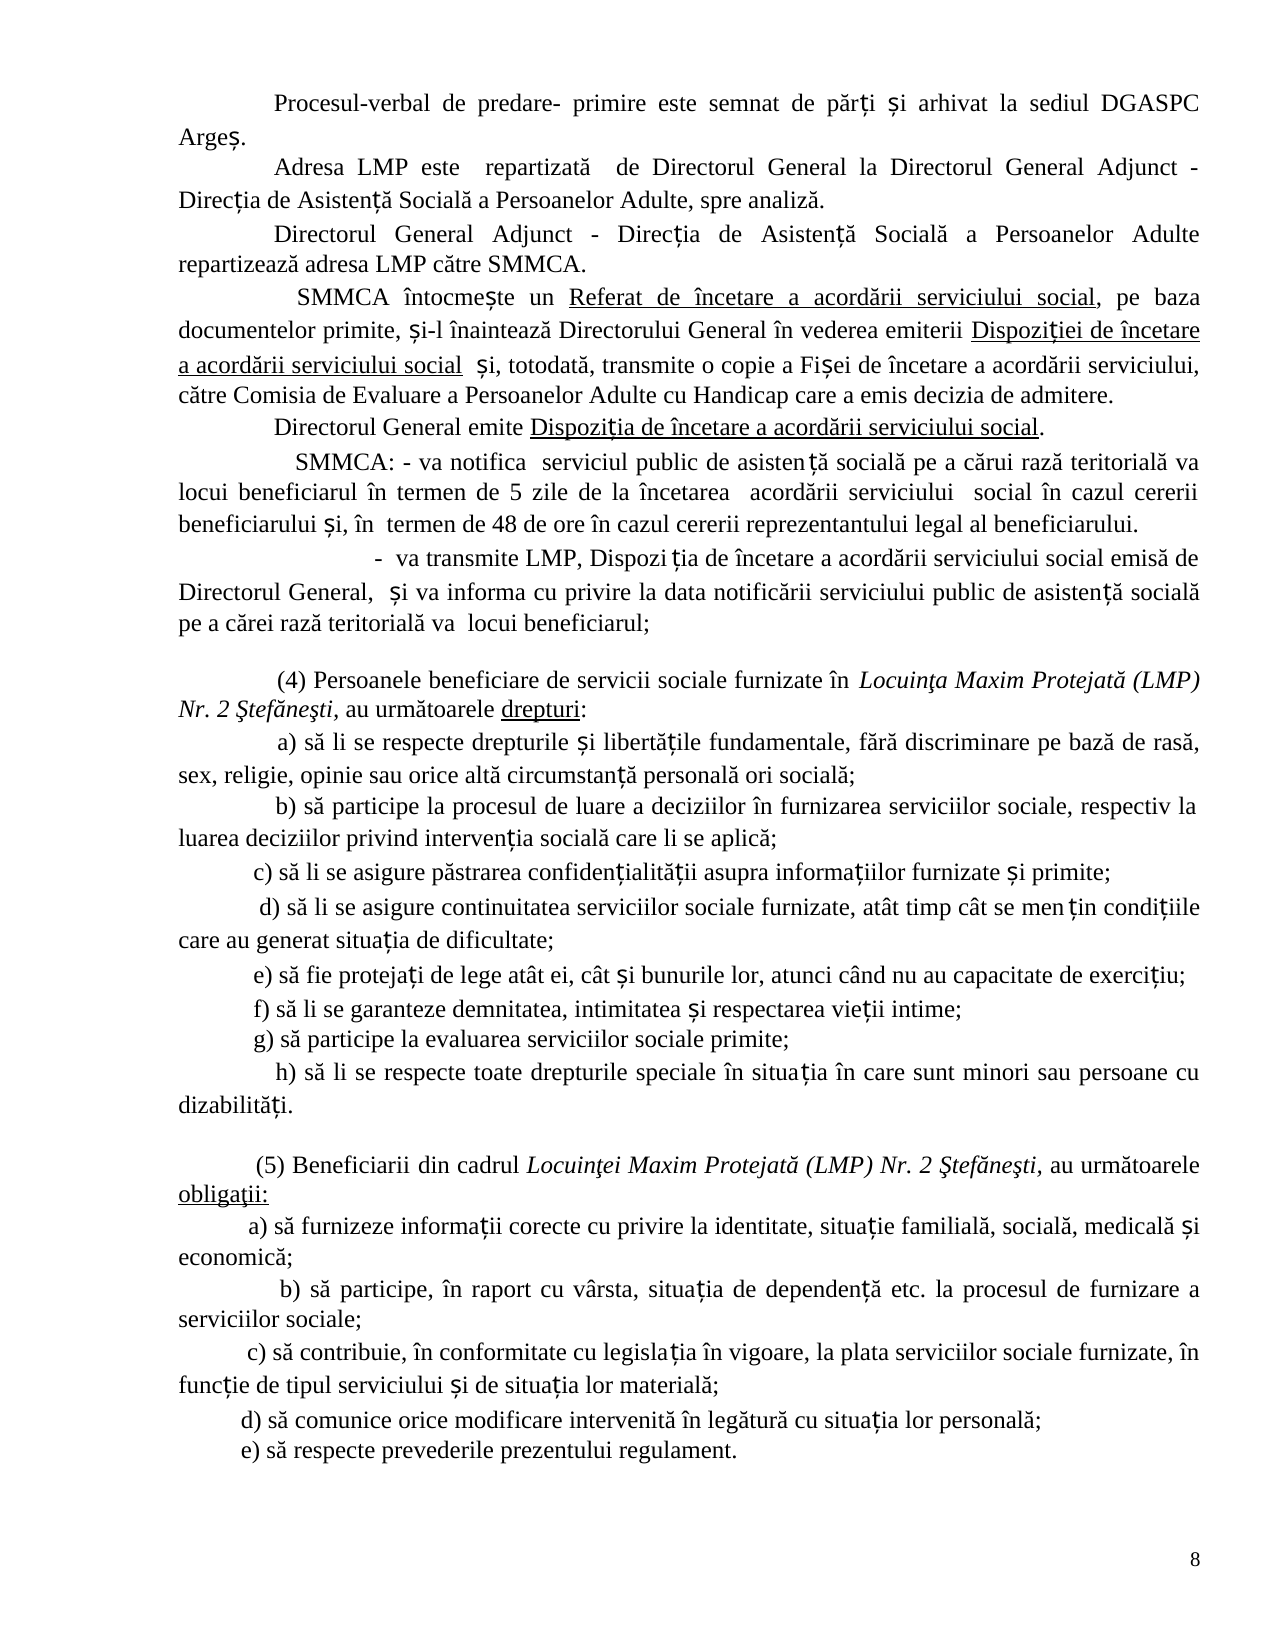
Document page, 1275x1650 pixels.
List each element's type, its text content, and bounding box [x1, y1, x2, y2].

text SMMCA: - va notifica serviciul public de asistență socială pe a cărui rază teritorială va locui beneficiarul în termen de 5 zile de la încetarea acordării serviciului social în cazul cererii beneficiarului și, în termen de 48 de ore în cazul cererii reprezentantului legal al beneficiarului. [178, 443, 1200, 540]
text Directorul General emite Dispoziția de încetare a acordării serviciului social. [178, 409, 1200, 443]
text e) să fie protejați de lege atât ei, cât și bunurile lor, atunci când nu au capacitate de exercițiu; [178, 956, 1200, 990]
text b) să participe la procesul de luare a deciziilor în furnizarea serviciilor sociale, respectiv la luarea deciziilor privind intervenția socială care li se aplică; [178, 791, 1200, 854]
text h) să li se respecte toate drepturile speciale în situația în care sunt minori sau persoane cu dizabilități. [178, 1053, 1200, 1121]
text d) să comunice orice modificare intervenită în legătură cu situația lor personală; [178, 1401, 1200, 1435]
text SMMCA întocmește un Referat de încetare a acordării serviciului social, pe baza documentelor primite, și-l înaintează Directorului General în vederea emiterii Dispoziției de încetare a acordării serviciului social și, totodată, transmite o copie a Fișei de încetare a acordării serviciului, către Comisia de Evaluare a Persoanelor Adulte cu Handicap care a emis decizia de admitere. [178, 278, 1200, 409]
text c) să contribuie, în conformitate cu legislația în vigoare, la plata serviciilor sociale furnizate, în funcție de tipul serviciului și de situația lor materială; [178, 1333, 1200, 1401]
text a) să furnizeze informații corecte cu privire la identitate, situație familială, socială, medicală și economică; [178, 1207, 1200, 1270]
text Directorul General Adjunct - Direcția de Asistență Socială a Persoanelor Adulte repartizează adresa LMP către SMMCA. [178, 215, 1200, 278]
text a) să li se respecte drepturile și libertățile fundamentale, fără discriminare pe bază de rasă, sex, religie, opinie sau orice altă circumstanță personală ori socială; [178, 723, 1200, 791]
text (5) Beneficiarii din cadrul Locuinţei Maxim Protejată (LMP) Nr. 2 Ştefăneşti, au următoarele obligaţii: [178, 1150, 1200, 1207]
text - va transmite LMP, Dispoziția de încetare a acordării serviciului social emisă de Directorul General, și va informa cu privire la data notificării serviciului public de asistență socială pe a cărei rază teritorială va locui beneficiarul; [178, 540, 1200, 637]
text f) să li se garanteze demnitatea, intimitatea și respectarea vieții intime; [178, 990, 1200, 1024]
text Adresa LMP este repartizată de Directorul General la Directorul General Adjunct - Direcția de Asistență Socială a Persoanelor Adulte, spre analiză. [178, 152, 1200, 215]
text b) să participe, în raport cu vârsta, situația de dependență etc. la procesul de furnizare a serviciilor sociale; [178, 1270, 1200, 1333]
text d) să li se asigure continuitatea serviciilor sociale furnizate, atât timp cât se mențin condițiile care au generat situația de dificultate; [178, 888, 1200, 956]
text g) să participe la evaluarea serviciilor sociale primite; [178, 1024, 1200, 1053]
text Procesul-verbal de predare- primire este semnat de părți și arhivat la sediul DGASPC Argeș. [178, 84, 1200, 152]
text c) să li se asigure păstrarea confidențialității asupra informațiilor furnizate și primite; [178, 854, 1200, 888]
text e) să respecte prevederile prezentului regulament. [178, 1435, 1200, 1464]
text (4) Persoanele beneficiare de servicii sociale furnizate în Locuinţa Maxim Protejată (LMP) Nr. 2 Ştefăneşti, au următoarele drepturi: [178, 666, 1200, 723]
